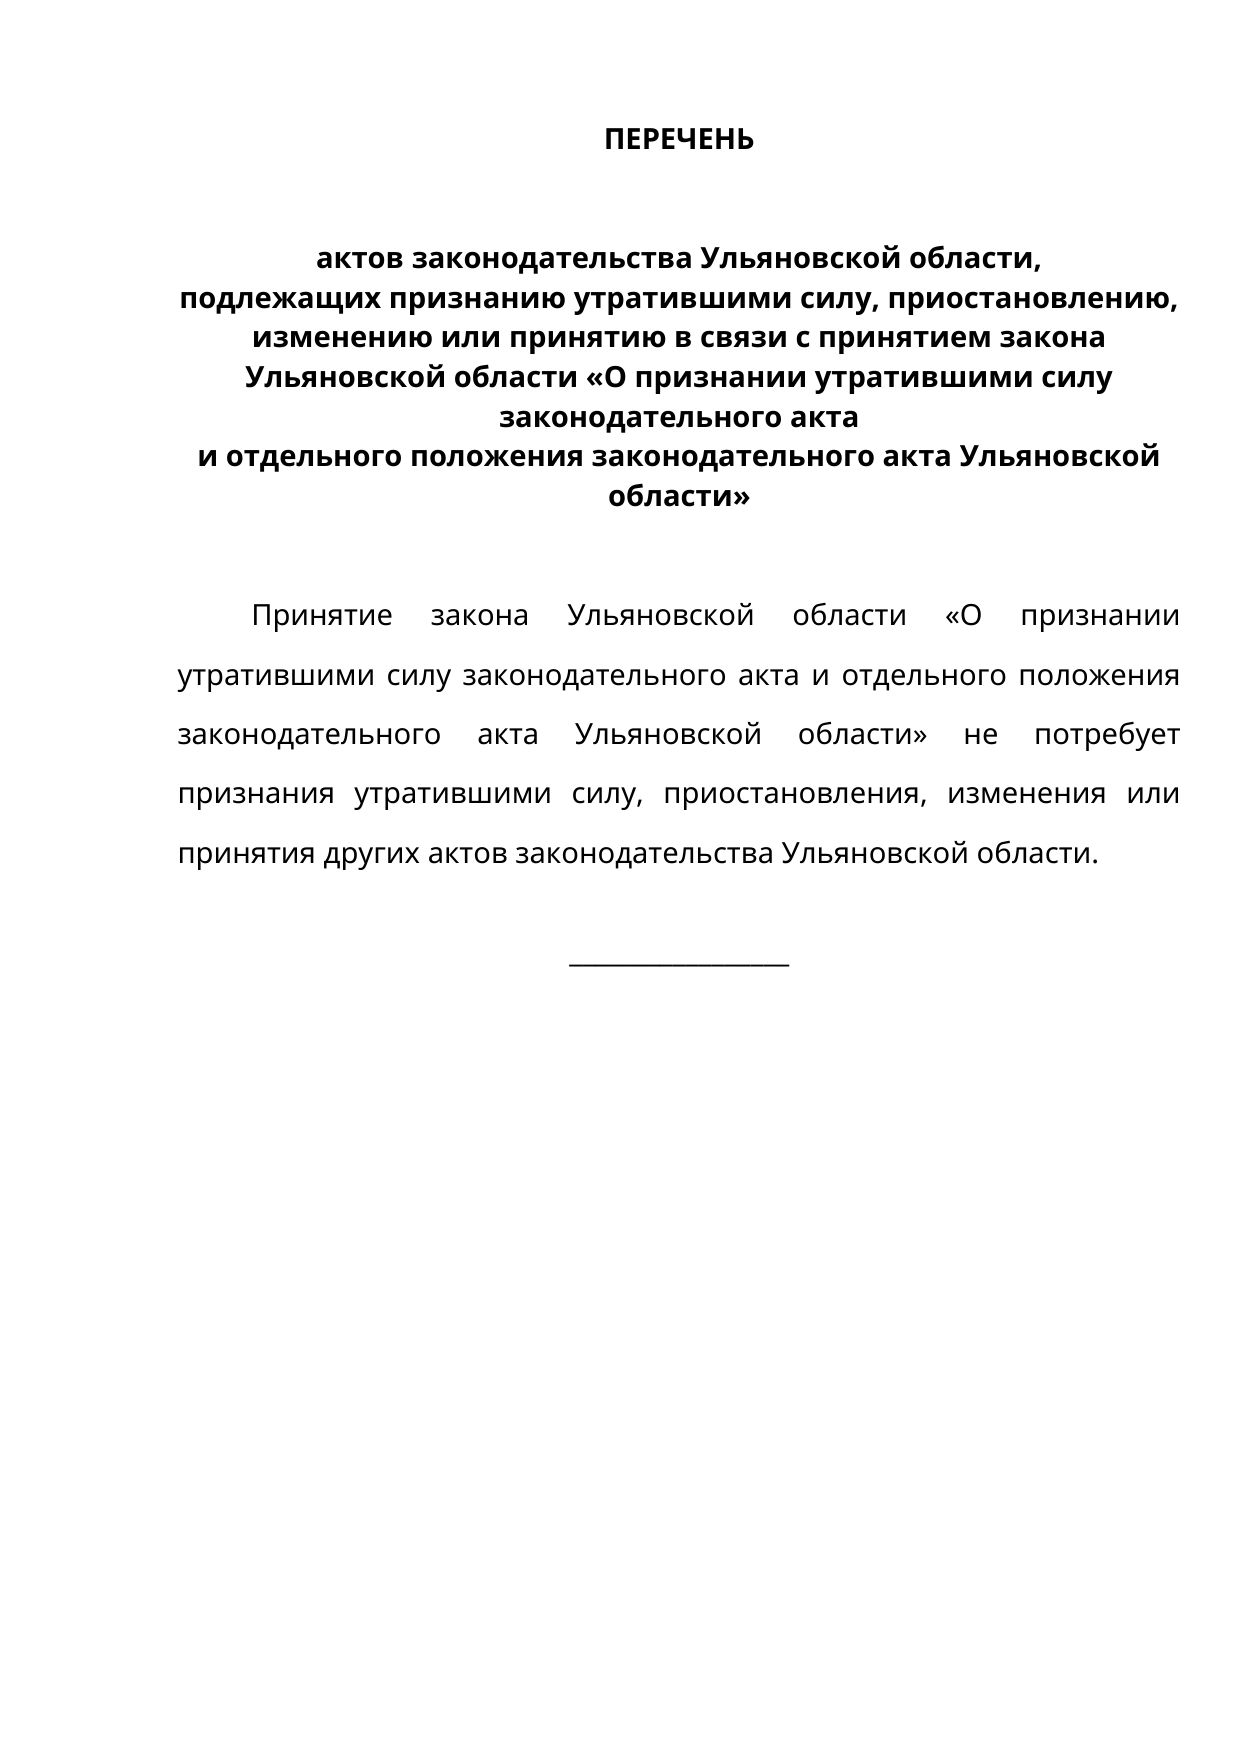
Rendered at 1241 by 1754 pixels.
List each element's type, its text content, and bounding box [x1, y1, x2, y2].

text и отдельного положения законодательного акта Ульяновской области» [177, 436, 1181, 515]
text Перечень [177, 118, 1181, 158]
text изменению или принятию в связи с принятием закона Ульяновской области «О признании утратившими силу законодательного акта [177, 317, 1181, 436]
text Принятие закона Ульяновской области «О признании утратившими силу законодательного акта и отдельного положения законодательного акта Ульяновской области» не потребует признания утратившими силу, приостановления, изменения или принятия других актов законодательства Ульяновской области. [177, 594, 1181, 872]
text актов законодательства Ульяновской области, [177, 237, 1181, 277]
text _________________ [177, 931, 1181, 971]
text подлежащих признанию утратившими силу, приостановлению, [177, 277, 1181, 317]
